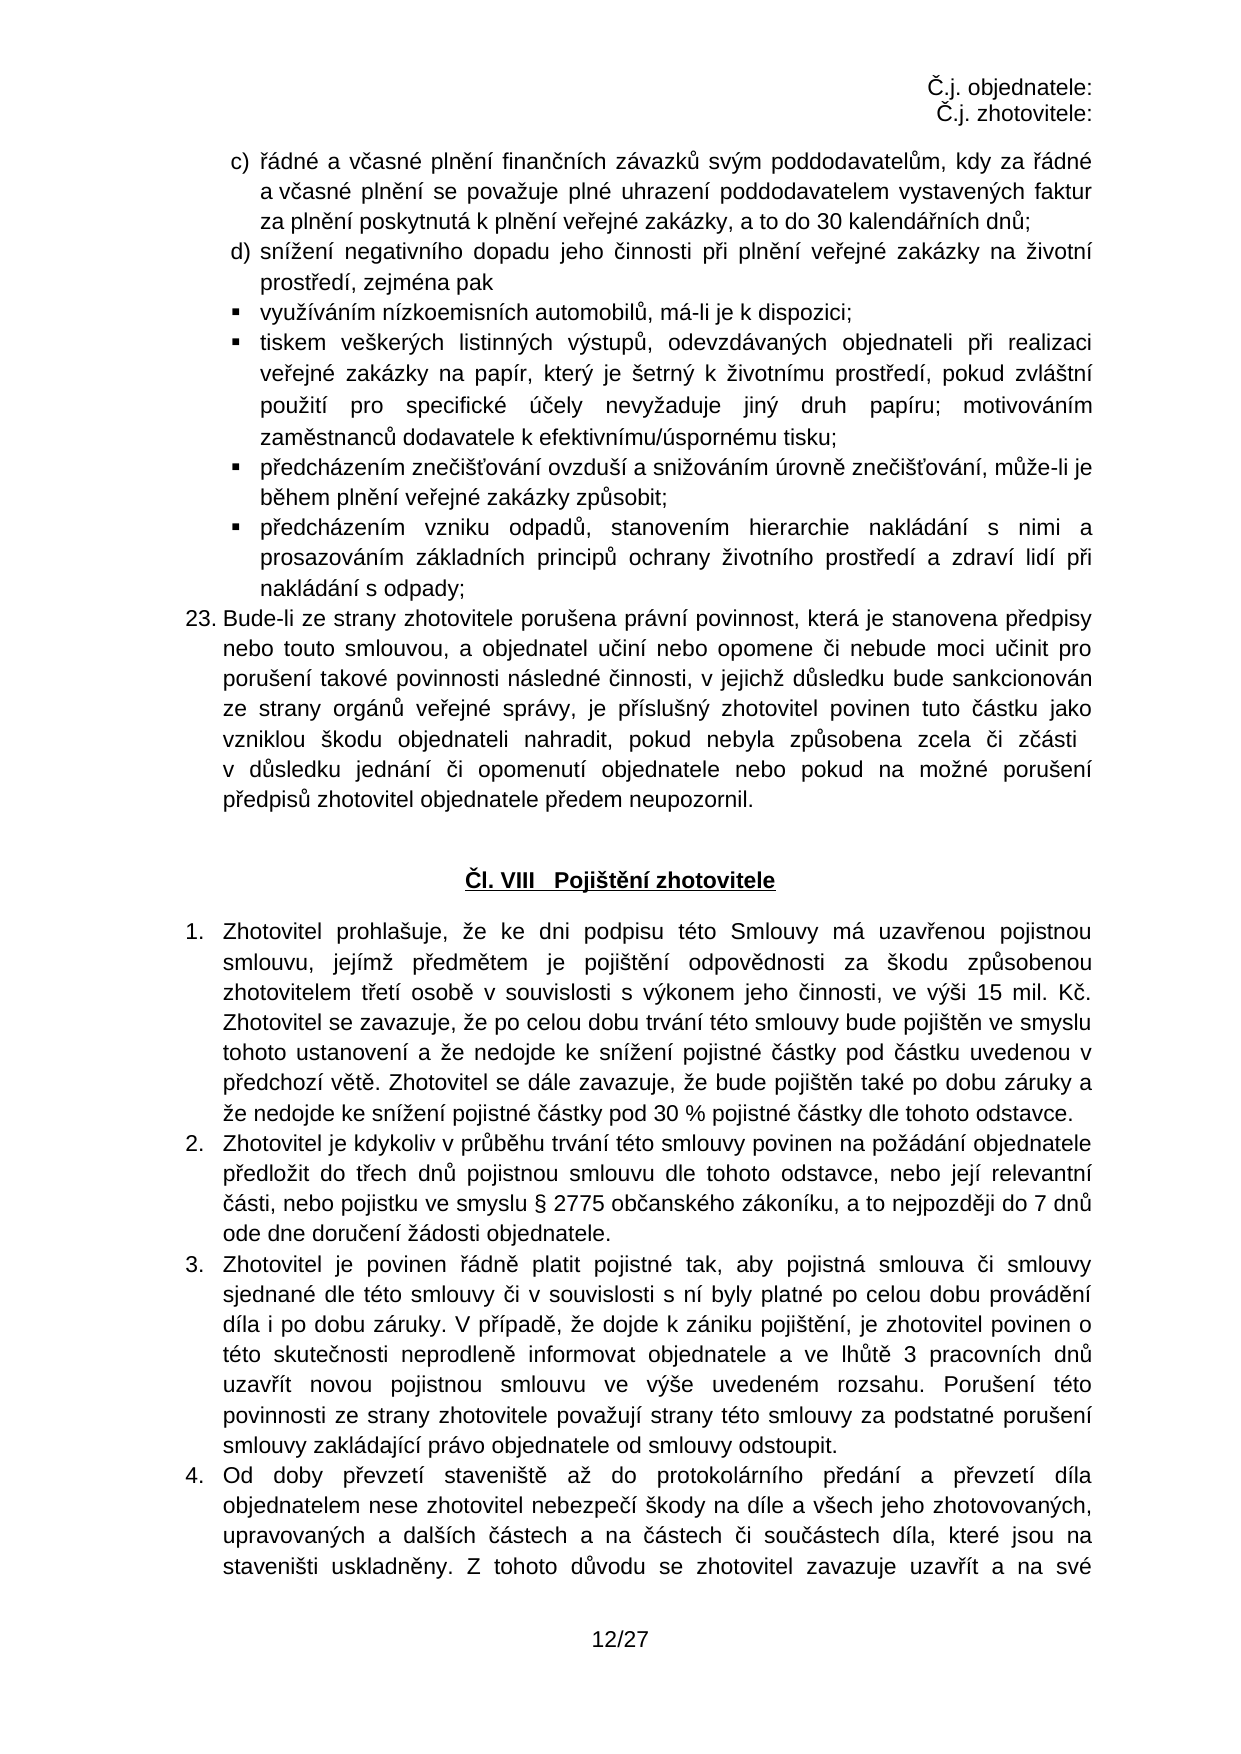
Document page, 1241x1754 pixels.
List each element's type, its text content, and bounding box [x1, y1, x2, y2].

list řádné a včasné plnění finančních závazků svým poddodavatelům, kdy za řádné a včasné plnění se považuje plné uhrazení poddodavatelem vystavených faktur za plnění poskytnutá k plnění veřejné zakázky, a to do 30 kalendářních dnů; [230, 148, 1093, 234]
list Zhotovitel je kdykoliv v průběhu trvání této smlouvy povinen na požádání objednatele předložit do třech dnů pojistnou smlouvu dle tohoto odstavce, nebo její relevantní části, nebo pojistku ve smyslu § 2775 občanského zákoníku, a to nejpozději do 7 dnů ode dne doručení žádosti objednatele. [185, 1130, 1093, 1247]
list Zhotovitel je povinen řádně platit pojistné tak, aby pojistná smlouva či smlouvy sjednané dle této smlouvy či v souvislosti s ní byly platné po celou dobu provádění díla i po dobu záruky. V případě, že dojde k zániku pojištění, je zhotovitel povinen o této skutečnosti neprodleně informovat objednatele a ve lhůtě 3 pracovních dnů uzavřít novou pojistnou smlouvu ve výše uvedeném rozsahu. Porušení této povinnosti ze strany zhotovitele považují strany této smlouvy za podstatné porušení smlouvy zakládající právo objednatele od smlouvy odstoupit. [185, 1251, 1093, 1458]
list předcházením znečišťování ovzduší a snižováním úrovně znečišťování, může-li je během plnění veřejné zakázky způsobit; [230, 454, 1093, 510]
list Bude-li ze strany zhotovitele porušena právní povinnost, která je stanovena předpisy nebo touto smlouvou, a objednatel učiní nebo opomene či nebude moci učinit pro porušení takové povinnosti následné činnosti, v jejichž důsledku bude sankcionován ze strany orgánů veřejné správy, je příslušný zhotovitel povinen tuto částku jako vzniklou škodu objednateli nahradit, pokud nebyla způsobena zcela či zčásti v důsledku jednání či opomenutí objednatele nebo pokud na možné porušení předpisů zhotovitel objednatele předem neupozornil. [185, 605, 1093, 812]
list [185, 1462, 1093, 1579]
list využíváním nízkoemisních automobilů, má-li je k dispozici; [230, 299, 1093, 325]
text Čl. VIII Pojištění zhotovitele [148, 867, 1093, 893]
list Zhotovitel prohlašuje, že ke dni podpisu této Smlouvy má uzavřenou pojistnou smlouvu, jejímž předmětem je pojištění odpovědnosti za škodu způsobenou zhotovitelem třetí osobě v souvislosti s výkonem jeho činnosti, ve výši 15 mil. Kč. Zhotovitel se zavazuje, že po celou dobu trvání této smlouvy bude pojištěn ve smyslu tohoto ustanovení a že nedojde ke snížení pojistné částky pod částku uvedenou v předchozí větě. Zhotovitel se dále zavazuje, že bude pojištěn také po dobu záruky a že nedojde ke snížení pojistné částky pod 30 % pojistné částky dle tohoto odstavce. [185, 918, 1093, 1126]
list snížení negativního dopadu jeho činnosti při plnění veřejné zakázky na životní prostředí, zejména pak [230, 238, 1093, 295]
list tiskem veškerých listinných výstupů, odevzdávaných objednateli při realizaci veřejné zakázky na papír, který je šetrný k životnímu prostředí, pokud zvláštní použití pro specifické účely nevyžaduje jiný druh papíru; motivováním zaměstnanců dodavatele k efektivnímu/úspornému tisku; [230, 329, 1093, 450]
list předcházením vzniku odpadů, stanovením hierarchie nakládání s nimi a prosazováním základních principů ochrany životního prostředí a zdraví lidí při nakládání s odpady; [230, 514, 1093, 601]
